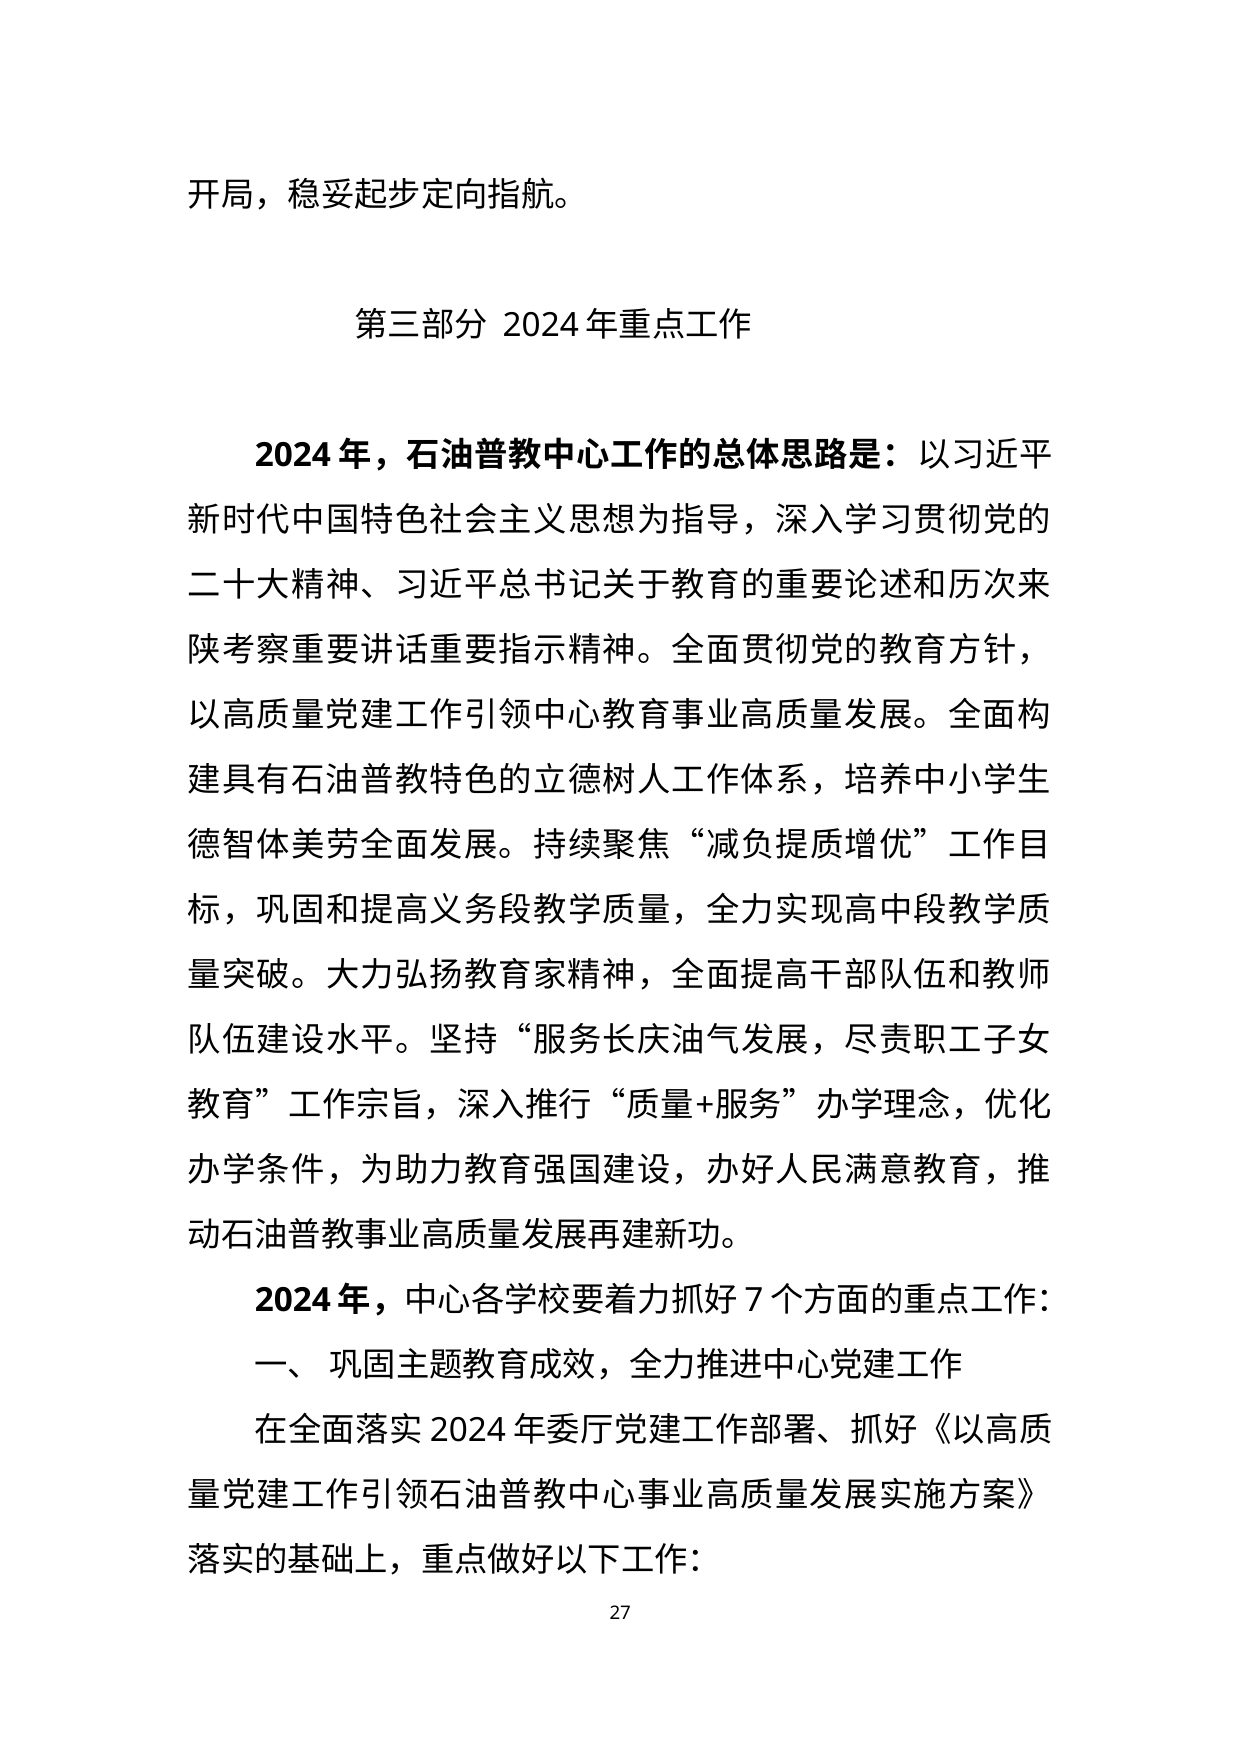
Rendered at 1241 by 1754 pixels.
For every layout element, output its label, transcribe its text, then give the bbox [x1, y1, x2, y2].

text 第三部分 2024年重点工作 [187, 290, 1053, 355]
list 巩固主题教育成效，全力推进中心党建工作 [254, 1330, 1053, 1395]
text 2024年，石油普教中心工作的总体思路是：以习近平新时代中国特色社会主义思想为指导，深入学习贯彻党的二十大精神、习近平总书记关于教育的重要论述和历次来陕考察重要讲话重要指示精神。全面贯彻党的教育方针，以高质量党建工作引领中心教育事业高质量发展。全面构建具有石油普教特色的立德树人工作体系，培养中小学生德智体美劳全面发展。持续聚焦“减负提质增优”工作目标，巩固和提高义务段教学质量，全力实现高中段教学质量突破。大力弘扬教育家精神，全面提高干部队伍和教师队伍建设水平。坚持“服务长庆油气发展，尽责职工子女教育”工作宗旨，深入推行“质量+服务”办学理念，优化办学条件，为助力教育强国建设，办好人民满意教育，推动石油普教事业高质量发展再建新功。 [187, 420, 1053, 1265]
text 在全面落实2024年委厅党建工作部署、抓好《以高质量党建工作引领石油普教中心事业高质量发展实施方案》落实的基础上，重点做好以下工作： [187, 1395, 1053, 1590]
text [187, 160, 1053, 225]
text 2024年，中心各学校要着力抓好7个方面的重点工作： [187, 1265, 1053, 1330]
